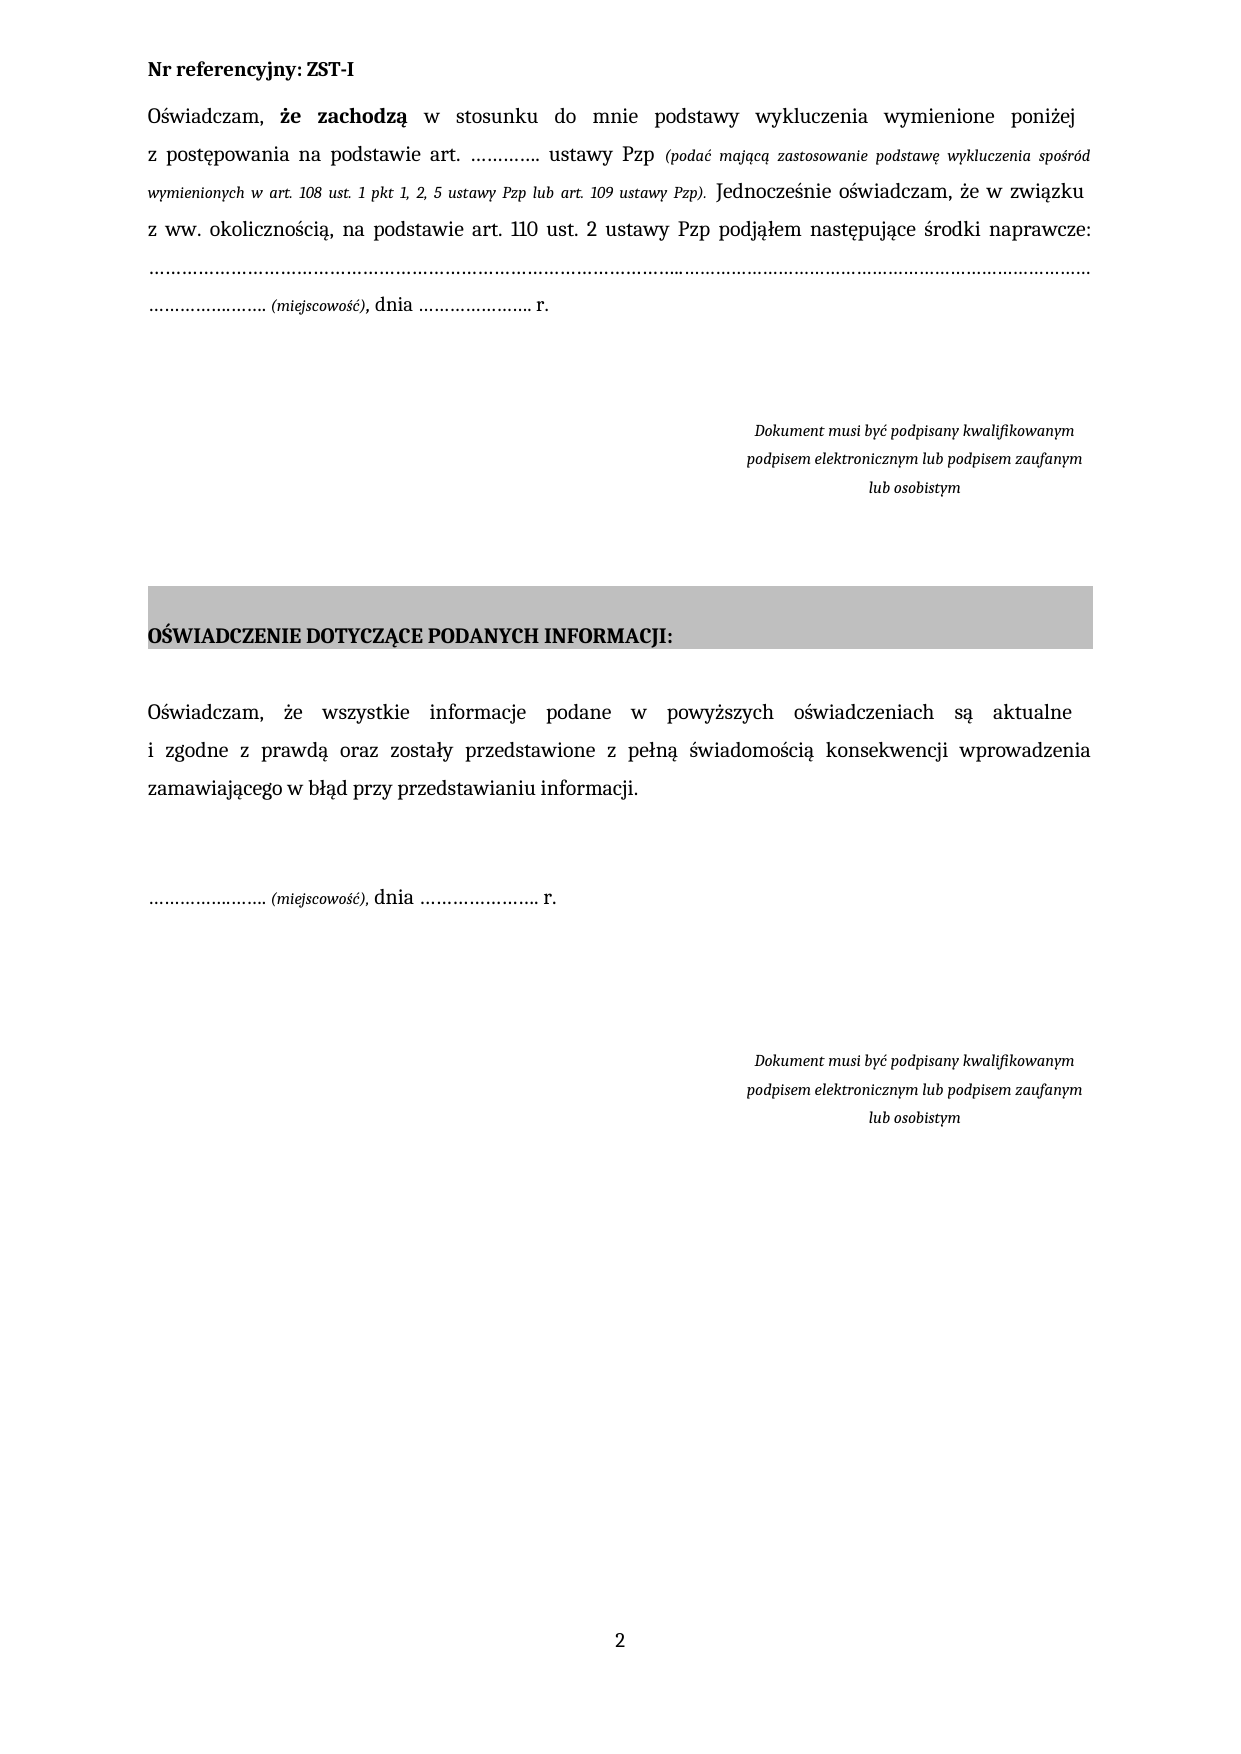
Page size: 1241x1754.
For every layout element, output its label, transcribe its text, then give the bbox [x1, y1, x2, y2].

text Oświadczam, że zachodzą w stosunku do mnie podstawy wykluczenia wymienione poniżej z postępowania na podstawie art. …………. ustawy Pzp (podać mającą zastosowanie podstawę wykluczenia spośród wymienionych w art. 108 ust. 1 pkt 1, 2, 5 ustawy Pzp lub art. 109 ustawy Pzp). Jednocześnie oświadczam, że w związku z ww. okolicznością, na podstawie art. 110 ust. 2 ustawy Pzp podjąłem następujące środki naprawcze: ……………………………………………………………………………………..…………………………………………………………………… [148, 103, 1093, 280]
text Oświadczam, że wszystkie informacje podane w powyższych oświadczeniach są aktualne i zgodne z prawdą oraz zostały przedstawione z pełną świadomością konsekwencji wprowadzenia zamawiającego w błąd przy przedstawianiu informacji. [148, 700, 1093, 801]
text …………….……. (miejscowość), dnia …………………. r. [148, 885, 1093, 910]
text Dokument musi być podpisany kwalifikowanym podpisem elektronicznym lub podpisem zaufanym lub osobistym [738, 421, 1093, 498]
text …………….……. (miejscowość), dnia …………………. r. [148, 292, 1093, 316]
text Dokument musi być podpisany kwalifikowanym podpisem elektronicznym lub podpisem zaufanym lub osobistym [738, 1051, 1093, 1128]
text OŚWIADCZENIE DOTYCZĄCE PODANYCH INFORMACJI: [148, 624, 1093, 649]
